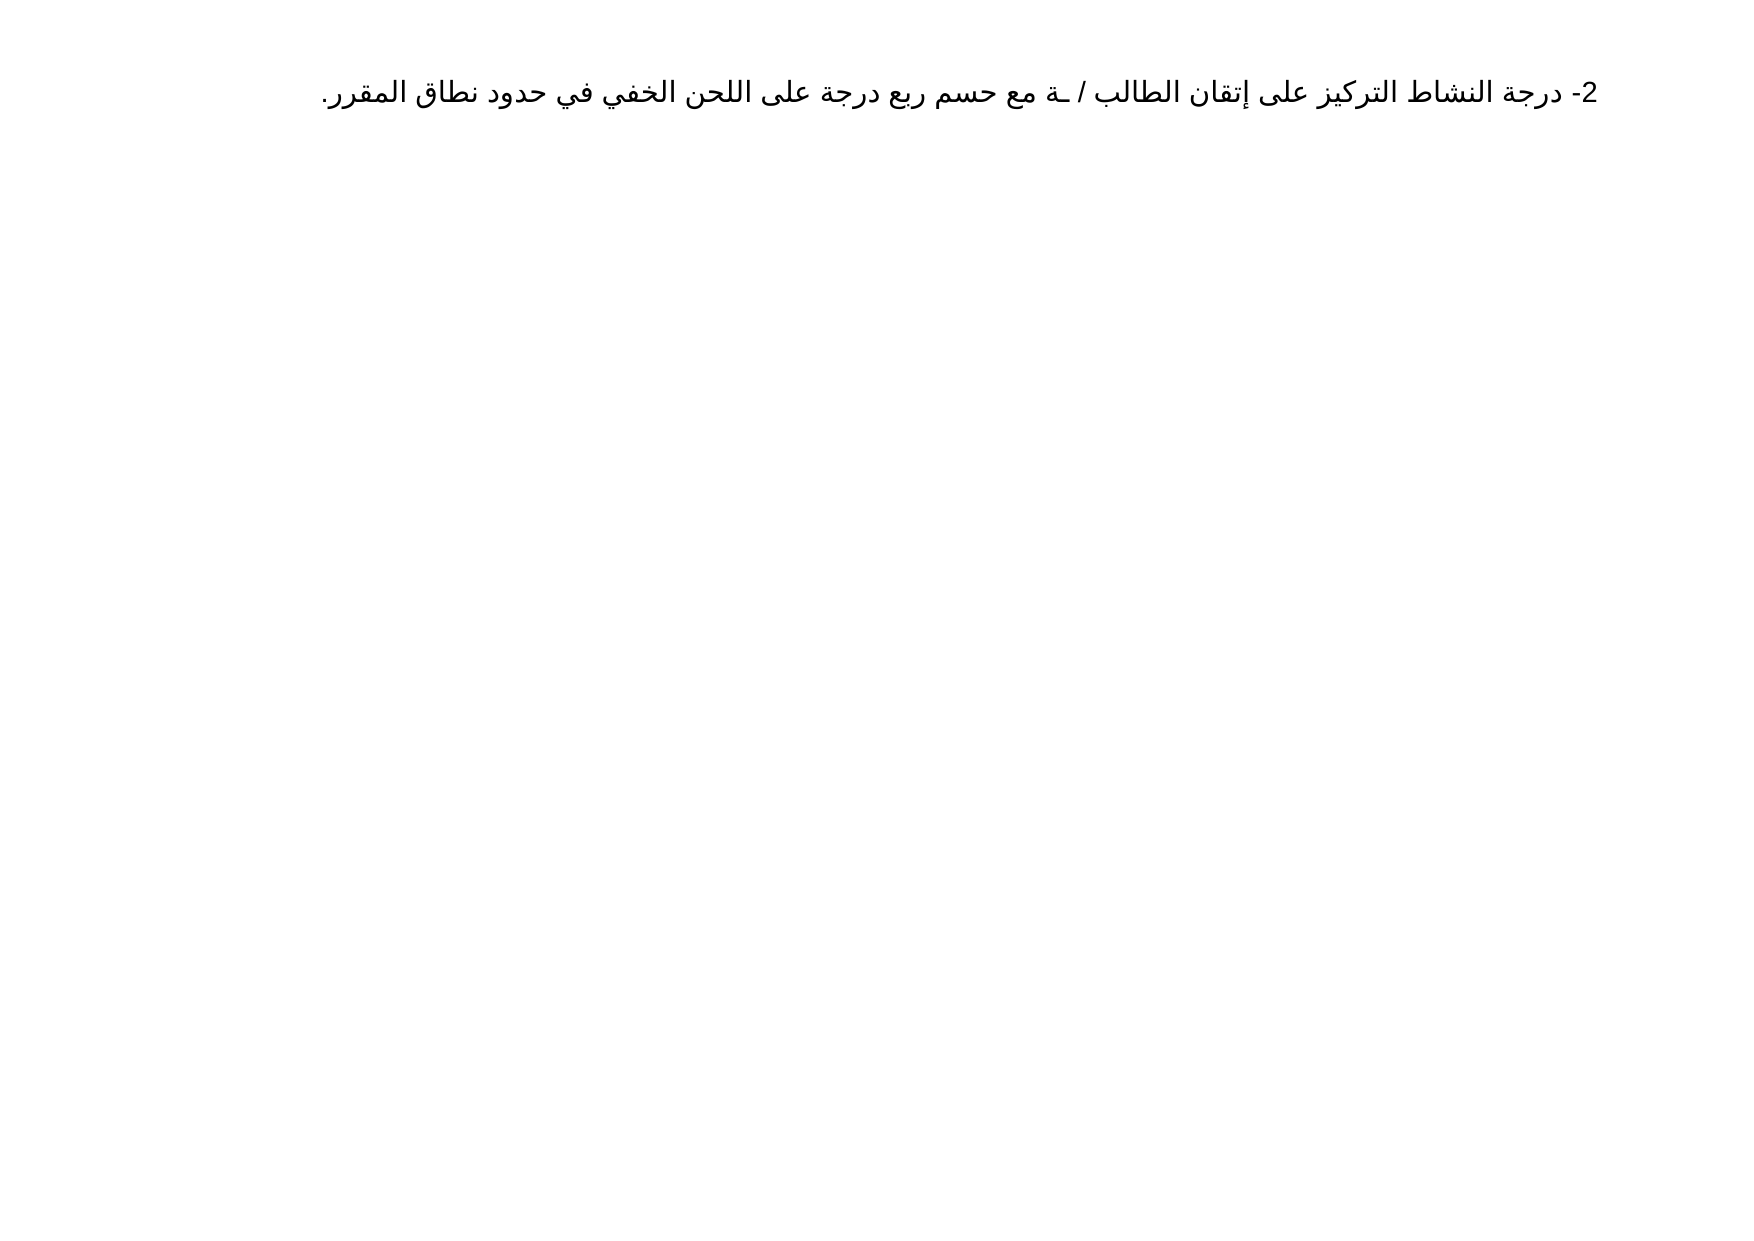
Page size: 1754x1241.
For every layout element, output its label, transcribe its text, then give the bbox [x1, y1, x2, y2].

text 2- درجة النشاط التركيز على إتقان الطالب / ـة مع حسم ربع درجة على اللحن الخفي في حدود نطاق المقرر. [75, 75, 1679, 108]
